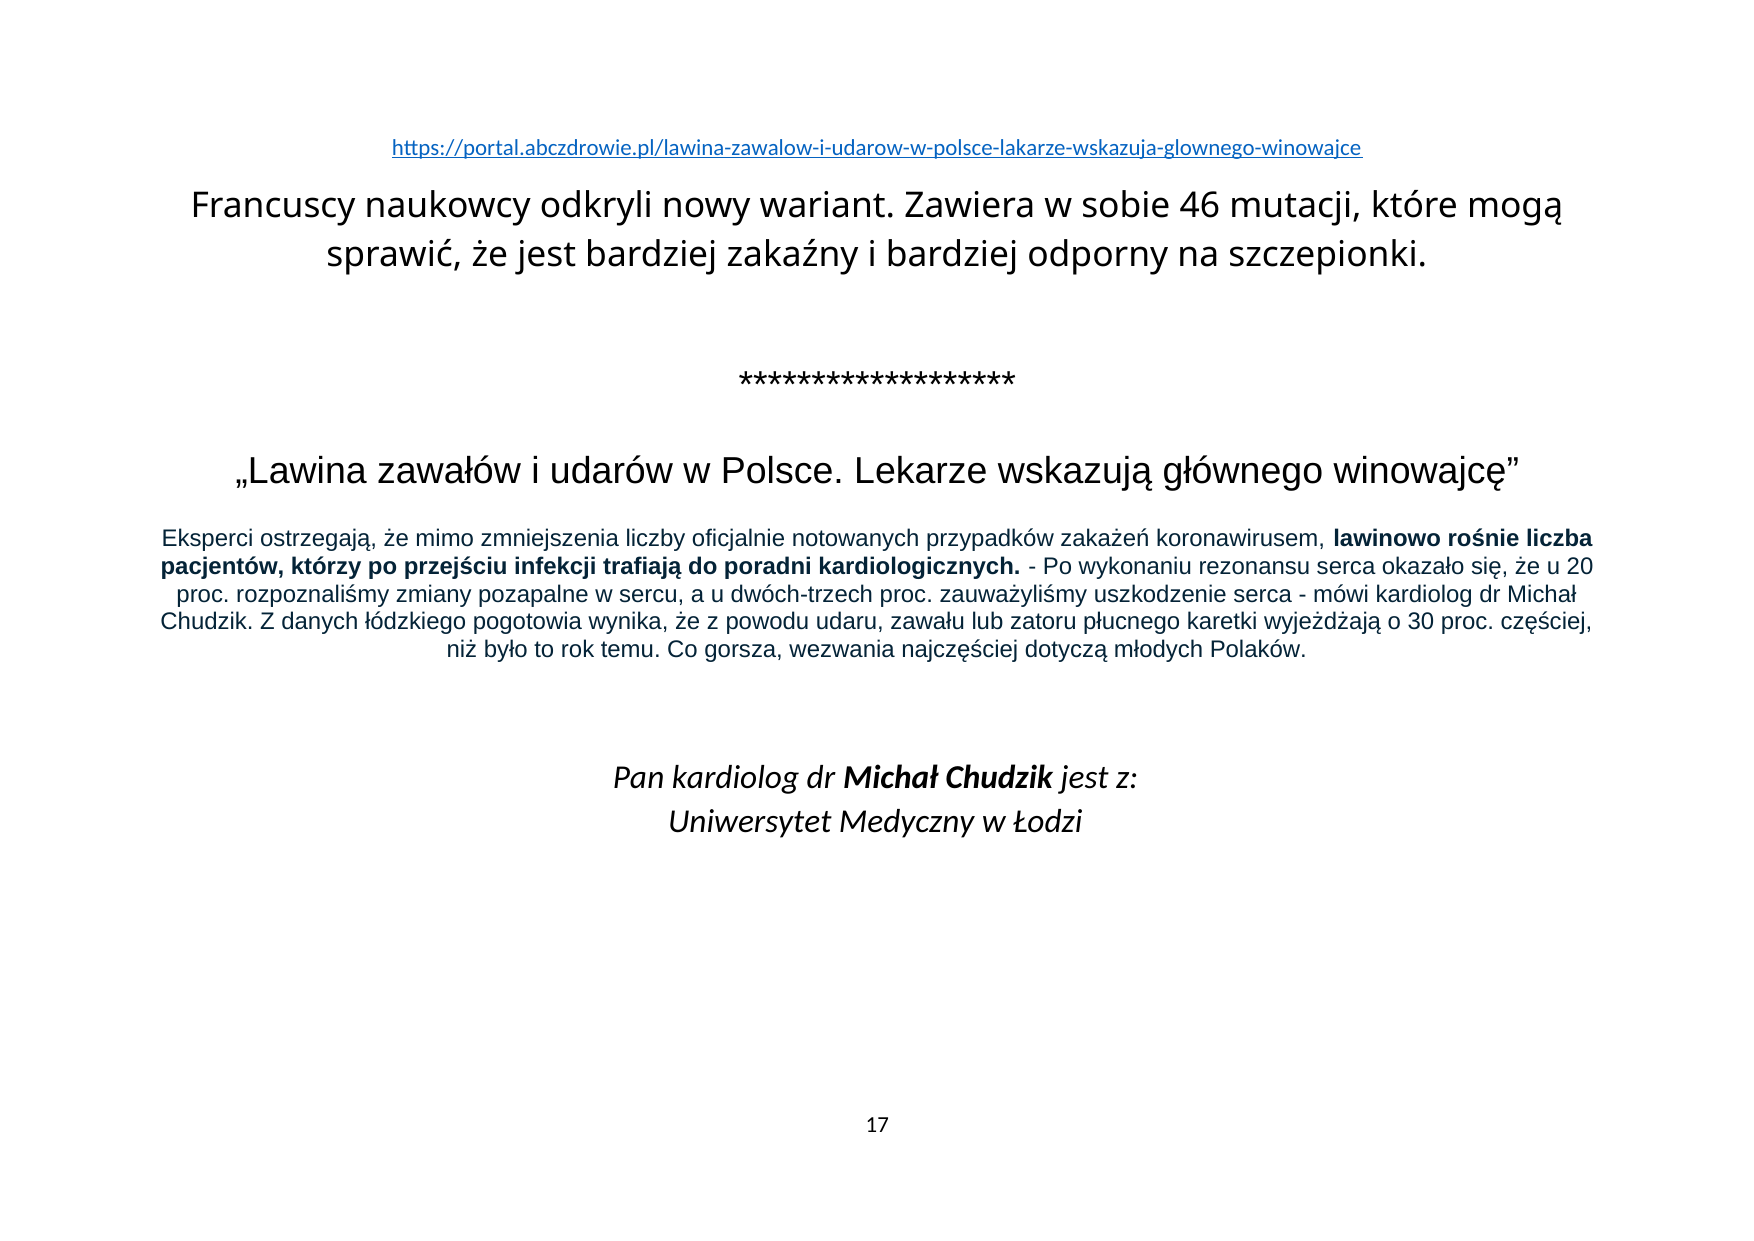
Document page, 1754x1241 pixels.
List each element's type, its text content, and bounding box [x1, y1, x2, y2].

subtitle ******************* [148, 362, 1606, 406]
text Eksperci ostrzegają, że mimo zmniejszenia liczby oficjalnie notowanych przypadków zakażeń koronawirusem, lawinowo rośnie liczba pacjentów, którzy po przejściu infekcji trafiają do poradni kardiologicznych. - Po wykonaniu rezonansu serca okazało się, że u 20 proc. rozpoznaliśmy zmiany pozapalne w sercu, a u dwóch-trzech proc. zauważyliśmy uszkodzenie serca - mówi kardiolog dr Michał Chudzik. Z danych łódzkiego pogotowia wynika, że z powodu udaru, zawału lub zatoru płucnego karetki wyjeżdżają o 30 proc. częściej, niż było to rok temu. Co gorsza, wezwania najczęściej dotyczą młodych Polaków. [148, 492, 1606, 662]
subtitle „Lawina zawałów i udarów w Polsce. Lekarze wskazują głównego winowajcę” [148, 449, 1606, 492]
text Pan kardiolog dr Michał Chudzik jest z: Uniwersytet Medyczny w Łodzi [148, 756, 1606, 841]
subtitle Francuscy naukowcy odkryli nowy wariant. Zawiera w sobie 46 mutacji, które mogą sprawić, że jest bardziej zakaźny i bardziej odporny na szczepionki. [148, 180, 326, 276]
text https://portal.abczdrowie.pl/lawina-zawalow-i-udarow-w-polsce-lakarze-wskazuja-glownego-winowajce [148, 133, 1606, 161]
subtitle Francuscy naukowcy odkryli nowy wariant. Zawiera w sobie 46 mutacji, które mogą sprawić, że jest bardziej zakaźny i bardziej odporny na szczepionki. [1428, 180, 1606, 276]
